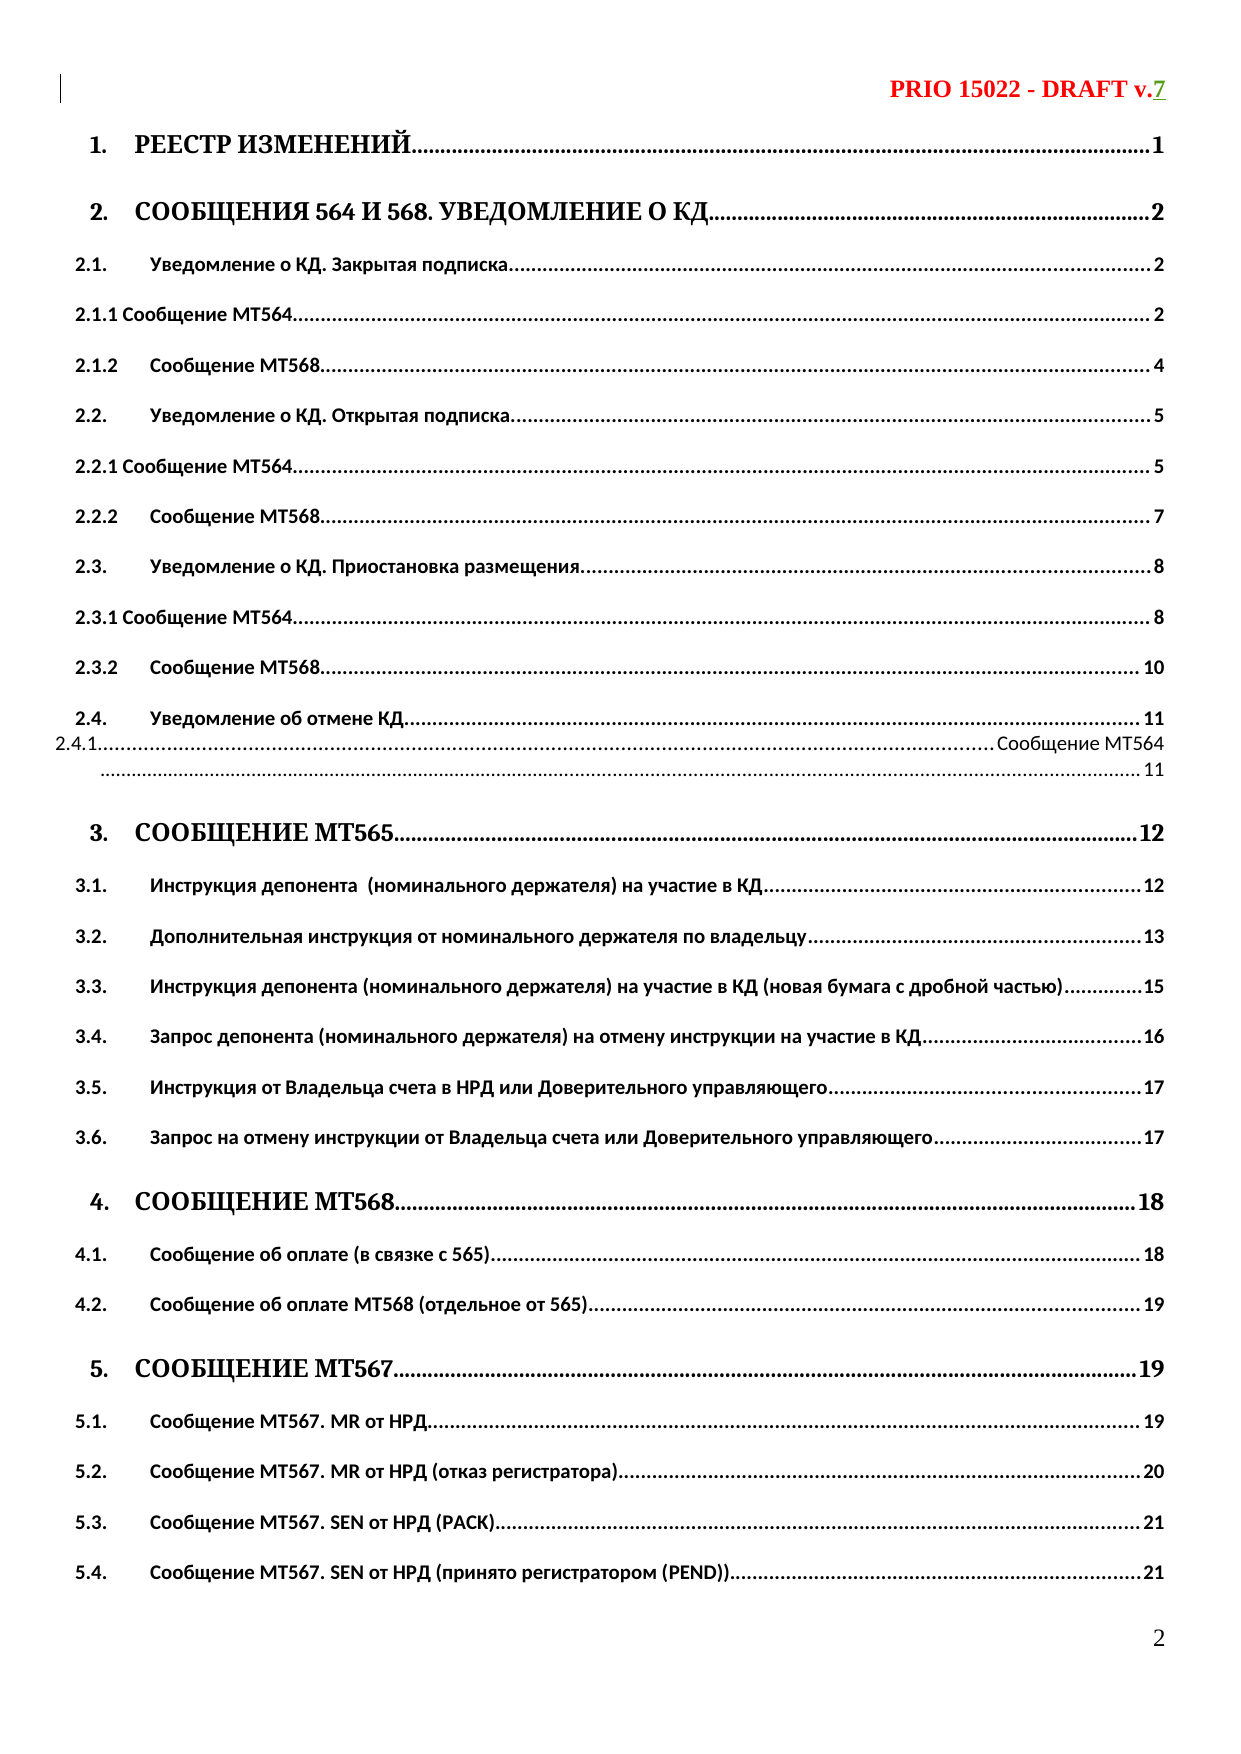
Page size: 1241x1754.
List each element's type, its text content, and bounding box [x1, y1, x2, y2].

text 4. Сообщение МТ568. 18 [90, 1187, 1165, 1216]
text 3.4. Запрос депонента (номинального держателя) на отмену инструкции на участие в КД 16 [75, 1024, 1165, 1049]
text 2.4.1. Сообщение МТ564 11 [55, 730, 1165, 781]
text 3.6. Запрос на отмену инструкции от Владельца счета или Доверительного управляющего 17 [75, 1124, 1165, 1150]
text 5.2. Сообщение МТ567. MR от НРД (отказ регистратора) 20 [75, 1459, 1165, 1484]
text 5.4. Сообщение МТ567. SEN от НРД (принято регистратором (PEND)). 21 [75, 1559, 1165, 1585]
text 3.2. Дополнительная инструкция от номинального держателя по владельцу 13 [75, 923, 1165, 948]
text 4.2. Сообщение об оплате MT568 (отдельное от 565) 19 [75, 1292, 1165, 1317]
text 2. Сообщения 564 и 568. Уведомление о КД 2 [90, 197, 1165, 226]
text 2.3.2 Сообщение МТ568 10 [75, 654, 1165, 680]
text 2.2. Уведомление о КД. Открытая подписка. 5 [75, 402, 1165, 428]
text 3.3. Инструкция депонента (номинального держателя) на участие в КД (новая бумага с дробной частью) 15 [75, 973, 1165, 999]
text 2.2.2 Сообщение МТ568 7 [75, 503, 1165, 529]
text 5.1. Сообщение МТ567. MR от НРД 19 [75, 1408, 1165, 1434]
text 2.1. Уведомление о КД. Закрытая подписка. 2 [75, 251, 1165, 277]
text 2.2.1 Сообщение MT564. 5 [75, 453, 1165, 478]
text 5.3. Сообщение МТ567. SEN от НРД (PACK). 21 [75, 1509, 1165, 1534]
text 3.1. Инструкция депонента (номинального держателя) на участие в КД 12 [75, 872, 1165, 898]
text 1. Реестр изменений 1 [90, 131, 1165, 160]
text 2.1.2 Сообщение МТ568 4 [75, 352, 1165, 377]
text 2.1.1 Сообщение MT564. 2 [75, 302, 1165, 327]
text 2.3.1 Сообщение MT564. 8 [75, 604, 1165, 629]
text 2.3. Уведомление о КД. Приостановка размещения. 8 [75, 554, 1165, 579]
text 2.4. Уведомление об отмене КД 11 [75, 705, 1165, 730]
text 5. Сообщение МТ567. 19 [90, 1354, 1165, 1383]
text 3. Сообщение МТ565. 12 [90, 819, 1165, 847]
text 4.1. Сообщение об оплате (в связке с 565) 18 [75, 1241, 1165, 1267]
text 3.5. Инструкция от Владельца счета в НРД или Доверительного управляющего 17 [75, 1074, 1165, 1099]
